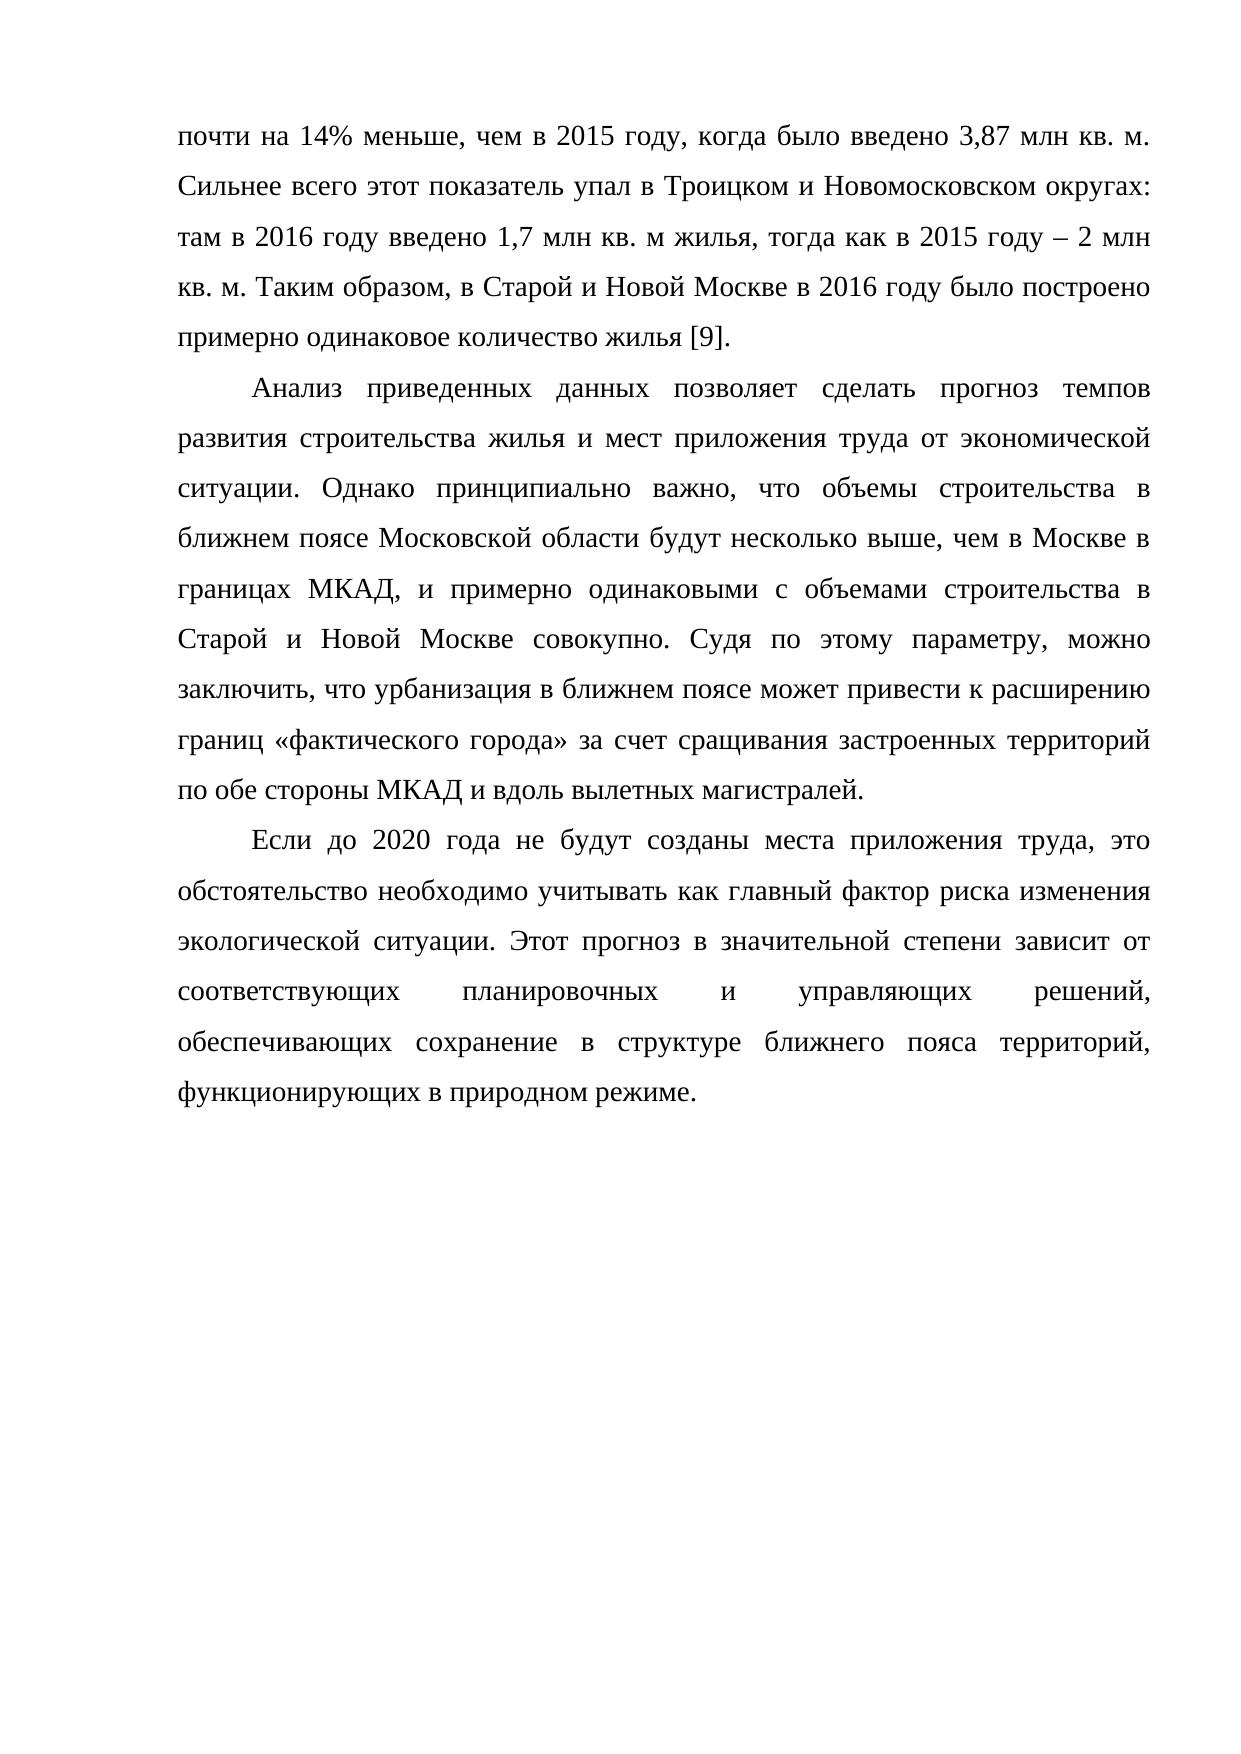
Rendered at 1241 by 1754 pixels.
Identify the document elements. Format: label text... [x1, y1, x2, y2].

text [177, 118, 1152, 353]
text Анализ приведенных данных позволяет сделать прогноз темпов развития строительства жилья и мест приложения труда от экономической ситуации. Однако принципиально важно, что объемы строительства в ближнем поясе Московской области будут несколько выше, чем в Москве в границах МКАД, и примерно одинаковыми с объемами строительства в Старой и Новой Москве совокупно. Судя по этому параметру, можно заключить, что урбанизация в ближнем поясе может привести к расширению границ «фактического города» за счет сращивания застроенных территорий по обе стороны МКАД и вдоль вылетных магистралей. [177, 370, 1152, 806]
text Если до 2020 года не будут созданы места приложения труда, это обстоятельство необходимо учитывать как главный фактор риска изменения экологической ситуации. Этот прогноз в значительной степени зависит от соответствующих планировочных и управляющих решений, обеспечивающих сохранение в структуре ближнего пояса территорий, функционирующих в природном режиме. [177, 822, 1152, 1108]
